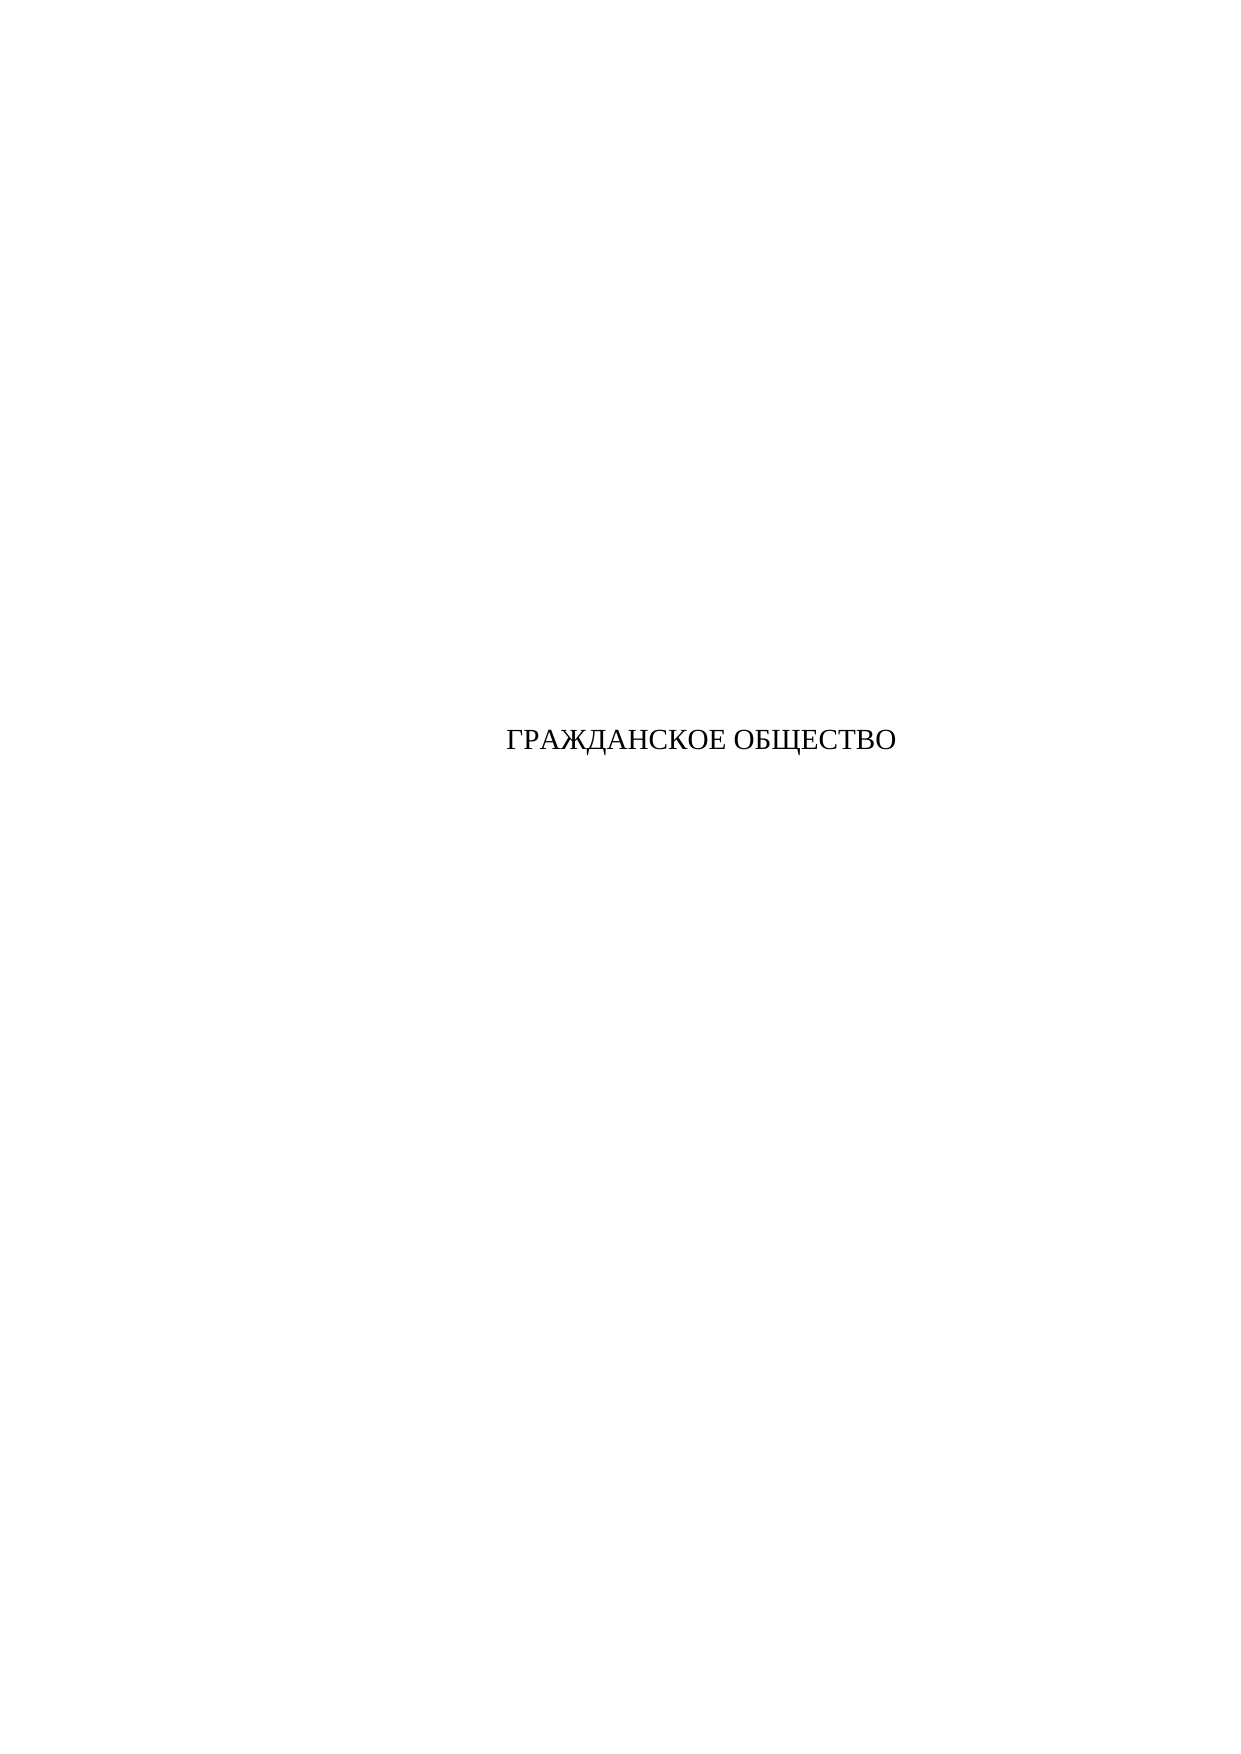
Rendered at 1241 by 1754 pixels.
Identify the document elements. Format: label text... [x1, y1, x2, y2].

text ГРАЖДАНСКОЕ ОБЩЕСТВО [177, 722, 1152, 755]
